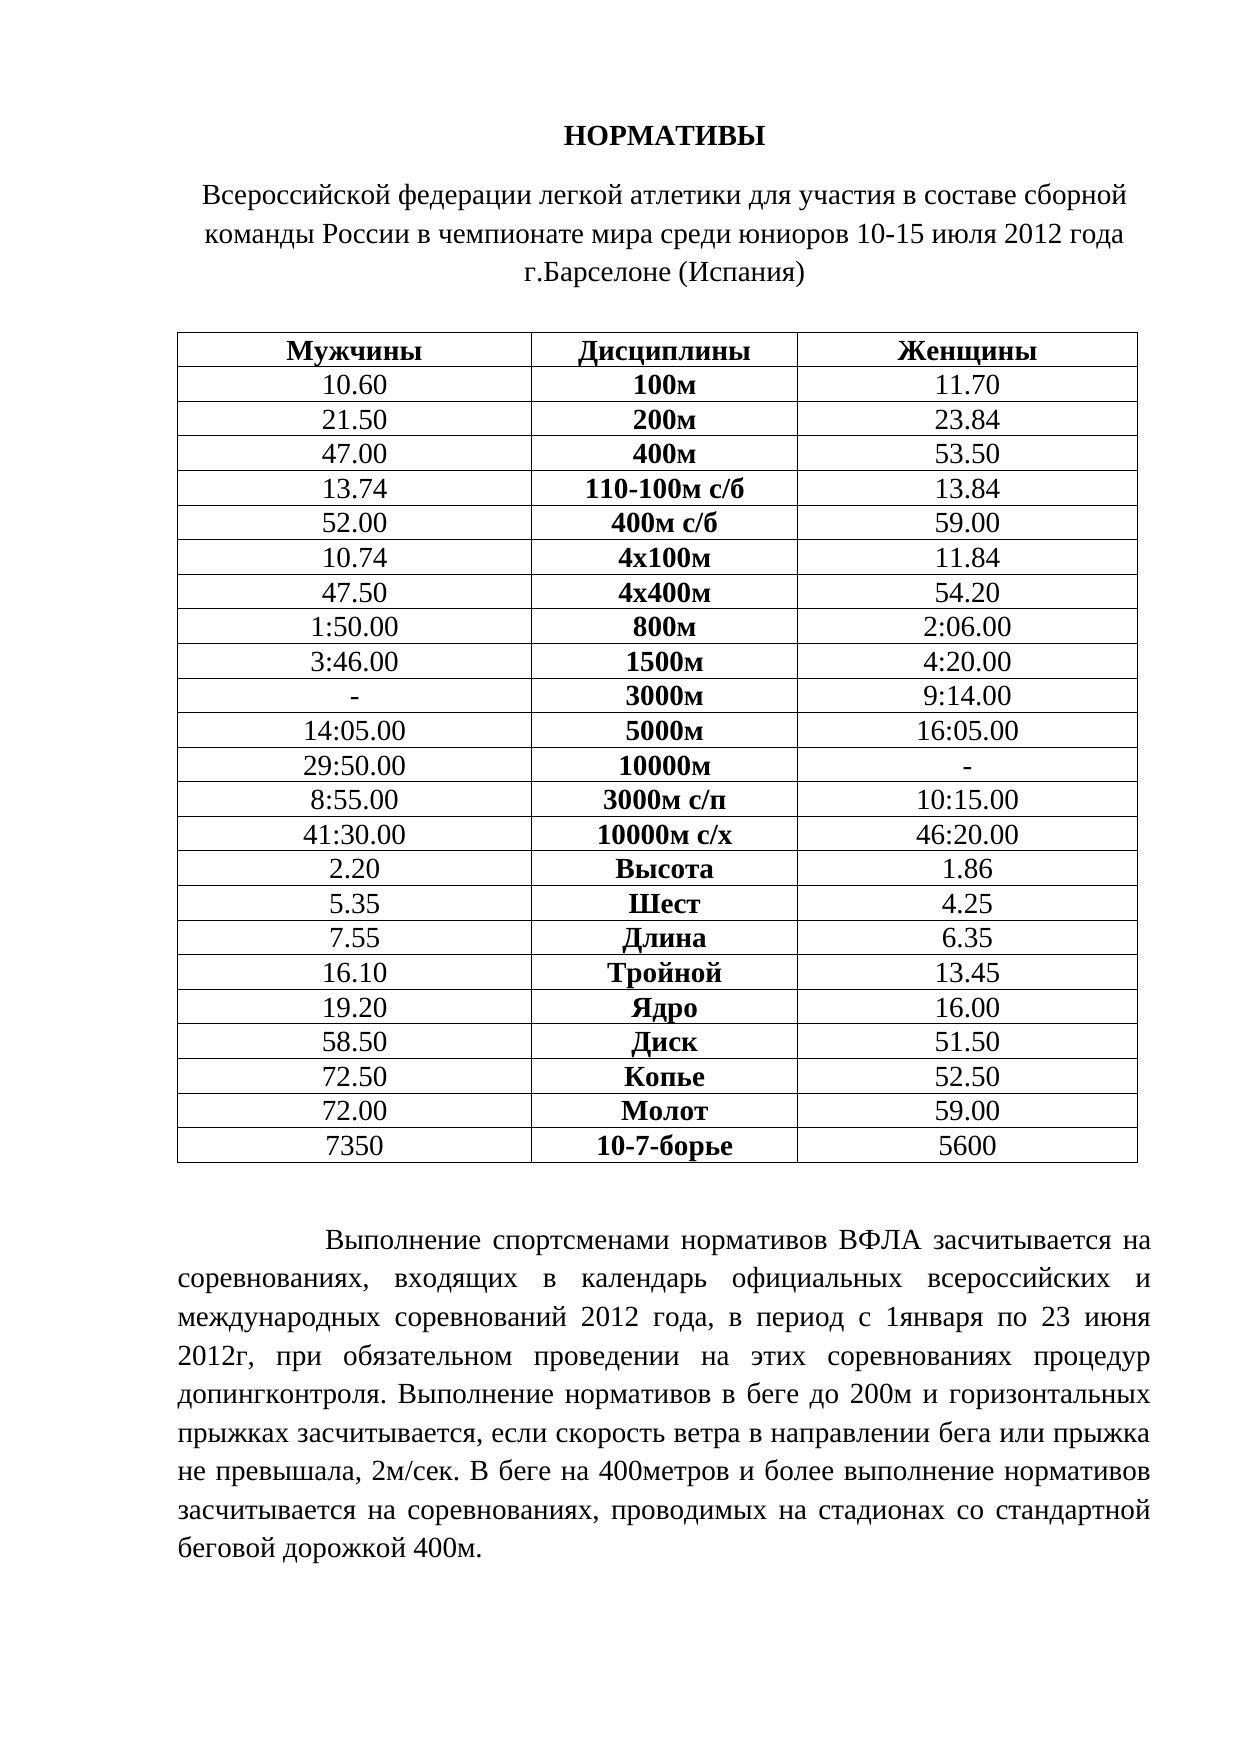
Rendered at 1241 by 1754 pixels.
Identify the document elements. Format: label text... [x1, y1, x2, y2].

table_cell 5000м [532, 713, 797, 747]
table_cell 10000м [532, 748, 797, 781]
table_cell 5.35 [178, 886, 531, 919]
table_cell 13.84 [798, 471, 1137, 504]
table_cell 400м с/б [532, 506, 797, 539]
table_cell 19.20 [178, 990, 531, 1023]
table_cell 10.74 [178, 540, 531, 574]
table_cell 100м [532, 367, 797, 401]
table_cell 10-7-борье [532, 1128, 797, 1162]
table_cell Шест [532, 886, 797, 919]
table_cell 1500м [532, 644, 797, 677]
table_cell 7.55 [178, 921, 531, 954]
table_cell 110-100м с/б [532, 471, 797, 504]
table_cell 47.50 [178, 575, 531, 608]
table_cell 52.00 [178, 506, 531, 539]
table_cell 2.20 [178, 851, 531, 885]
table_cell 4.25 [798, 886, 1137, 919]
table_header Мужчины [178, 333, 531, 366]
table_cell Тройной [532, 955, 797, 989]
table_cell Длина [532, 921, 797, 954]
table_cell 400м [532, 436, 797, 470]
table_cell 9:14.00 [798, 679, 1137, 712]
table_cell Копье [532, 1059, 797, 1092]
table_cell 16:05.00 [798, 713, 1137, 747]
text Всероссийской федерации легкой атлетики для участия в составе сборной команды России в чемпионате мира среди юниоров 10-15 июля 2012 года [177, 177, 1152, 249]
table_cell 23.84 [798, 402, 1137, 435]
table_cell 53.50 [798, 436, 1137, 470]
table_cell 10.60 [178, 367, 531, 401]
table_cell 4х100м [532, 540, 797, 574]
table_cell 46:20.00 [798, 817, 1137, 850]
table_cell 13.45 [798, 955, 1137, 989]
text Выполнение спортсменами нормативов ВФЛА засчитывается на соревнованиях, входящих в календарь официальных всероссийских и международных соревнований 2012 года, в период с 1января по 23 июня 2012г, при обязательном проведении на этих соревнованиях процедур допингконтроля. Выполнение нормативов в беге до 200м и горизонтальных прыжках засчитывается, если скорость ветра в направлении бега или прыжка не превышала, 2м/сек. В беге на 400метров и более выполнение нормативов засчитывается на соревнованиях, проводимых на стадионах со стандартной беговой дорожкой 400м. [177, 1222, 1152, 1564]
table_cell 200м [532, 402, 797, 435]
table_cell 72.00 [178, 1094, 531, 1127]
table_cell 1.86 [798, 851, 1137, 885]
table_cell 3000м с/п [532, 782, 797, 816]
table_cell 4:20.00 [798, 644, 1137, 677]
table_cell - [178, 679, 531, 712]
table_cell 800м [532, 609, 797, 643]
table_header Дисциплины [532, 333, 797, 366]
table_cell 11.70 [798, 367, 1137, 401]
table_cell 58.50 [178, 1024, 531, 1058]
table_cell 21.50 [178, 402, 531, 435]
table_cell 5600 [798, 1128, 1137, 1162]
table_cell 59.00 [798, 1094, 1137, 1127]
table_cell 72.50 [178, 1059, 531, 1092]
table_cell Молот [532, 1094, 797, 1127]
table_cell 3000м [532, 679, 797, 712]
table_cell 11.84 [798, 540, 1137, 574]
table_cell 52.50 [798, 1059, 1137, 1092]
table_cell 59.00 [798, 506, 1137, 539]
table_cell 4х400м [532, 575, 797, 608]
table_cell 7350 [178, 1128, 531, 1162]
table_cell 13.74 [178, 471, 531, 504]
table_cell 41:30.00 [178, 817, 531, 850]
table_cell 10000м с/х [532, 817, 797, 850]
table_cell Ядро [532, 990, 797, 1023]
table_cell 3:46.00 [178, 644, 531, 677]
table_cell 47.00 [178, 436, 531, 470]
table_cell - [798, 748, 1137, 781]
table_cell 2:06.00 [798, 609, 1137, 643]
table_cell 14:05.00 [178, 713, 531, 747]
text г.Барселоне (Испания) [177, 254, 1152, 288]
table_cell Диск [532, 1024, 797, 1058]
table_cell 29:50.00 [178, 748, 531, 781]
table_cell 16.10 [178, 955, 531, 989]
text НОРМАТИВЫ [177, 118, 1152, 152]
table_cell Высота [532, 851, 797, 885]
table_cell 51.50 [798, 1024, 1137, 1058]
table_cell 10:15.00 [798, 782, 1137, 816]
table_cell 8:55.00 [178, 782, 531, 816]
table_cell 54.20 [798, 575, 1137, 608]
table_header Женщины [798, 333, 1137, 366]
table_cell 16.00 [798, 990, 1137, 1023]
table_cell 1:50.00 [178, 609, 531, 643]
table_cell 6.35 [798, 921, 1137, 954]
